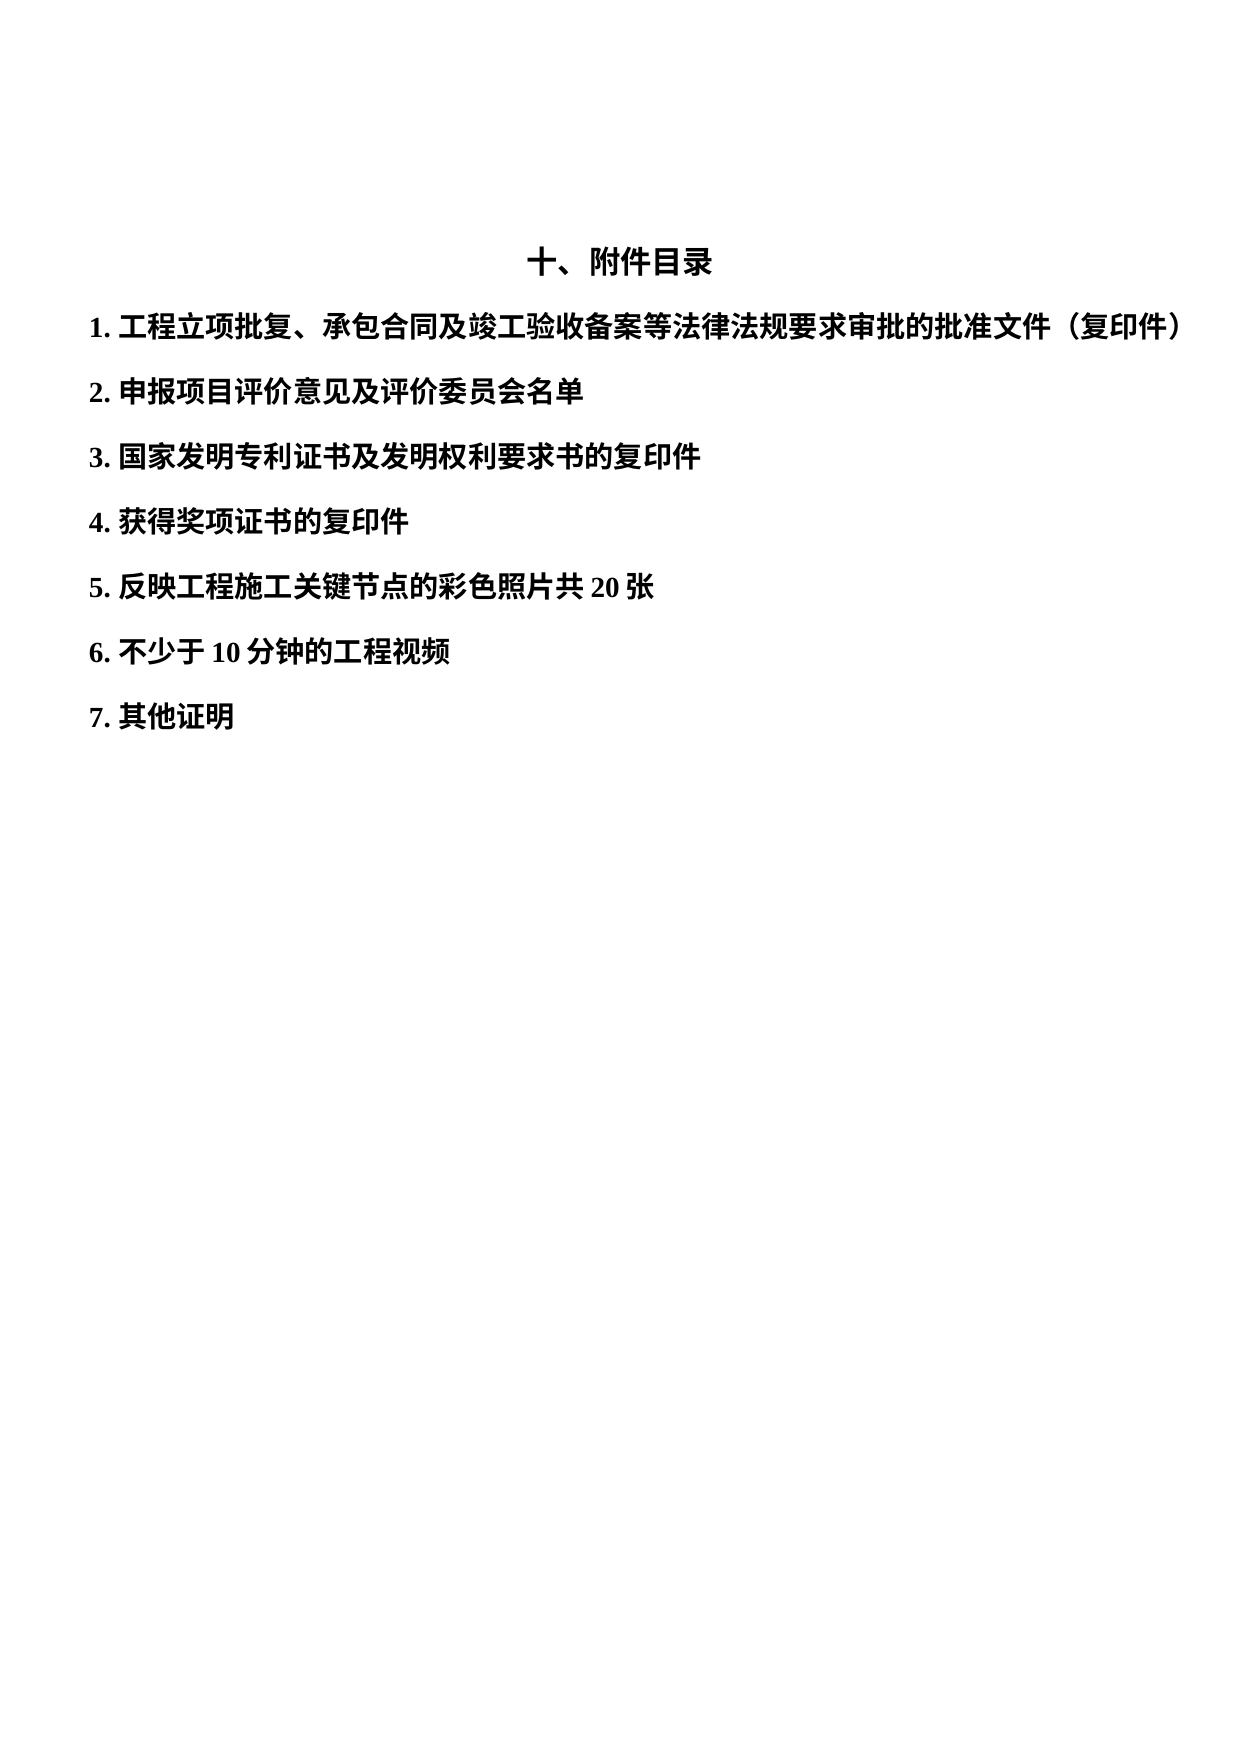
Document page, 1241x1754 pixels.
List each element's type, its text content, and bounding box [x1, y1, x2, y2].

text 2. 申报项目评价意见及评价委员会名单 [89, 357, 1240, 422]
text 1. 工程立项批复、承包合同及竣工验收备案等法律法规要求审批的批准文件（复印件） [89, 292, 1240, 357]
text 7. 其他证明 [89, 682, 1240, 747]
text 4. 获得奖项证书的复印件 [89, 487, 1240, 552]
text 3. 国家发明专利证书及发明权利要求书的复印件 [89, 422, 1240, 487]
text 6. 不少于10分钟的工程视频 [89, 617, 1240, 682]
text 5. 反映工程施工关键节点的彩色照片共20张 [89, 552, 1240, 617]
text 十、附件目录 [89, 227, 1152, 292]
